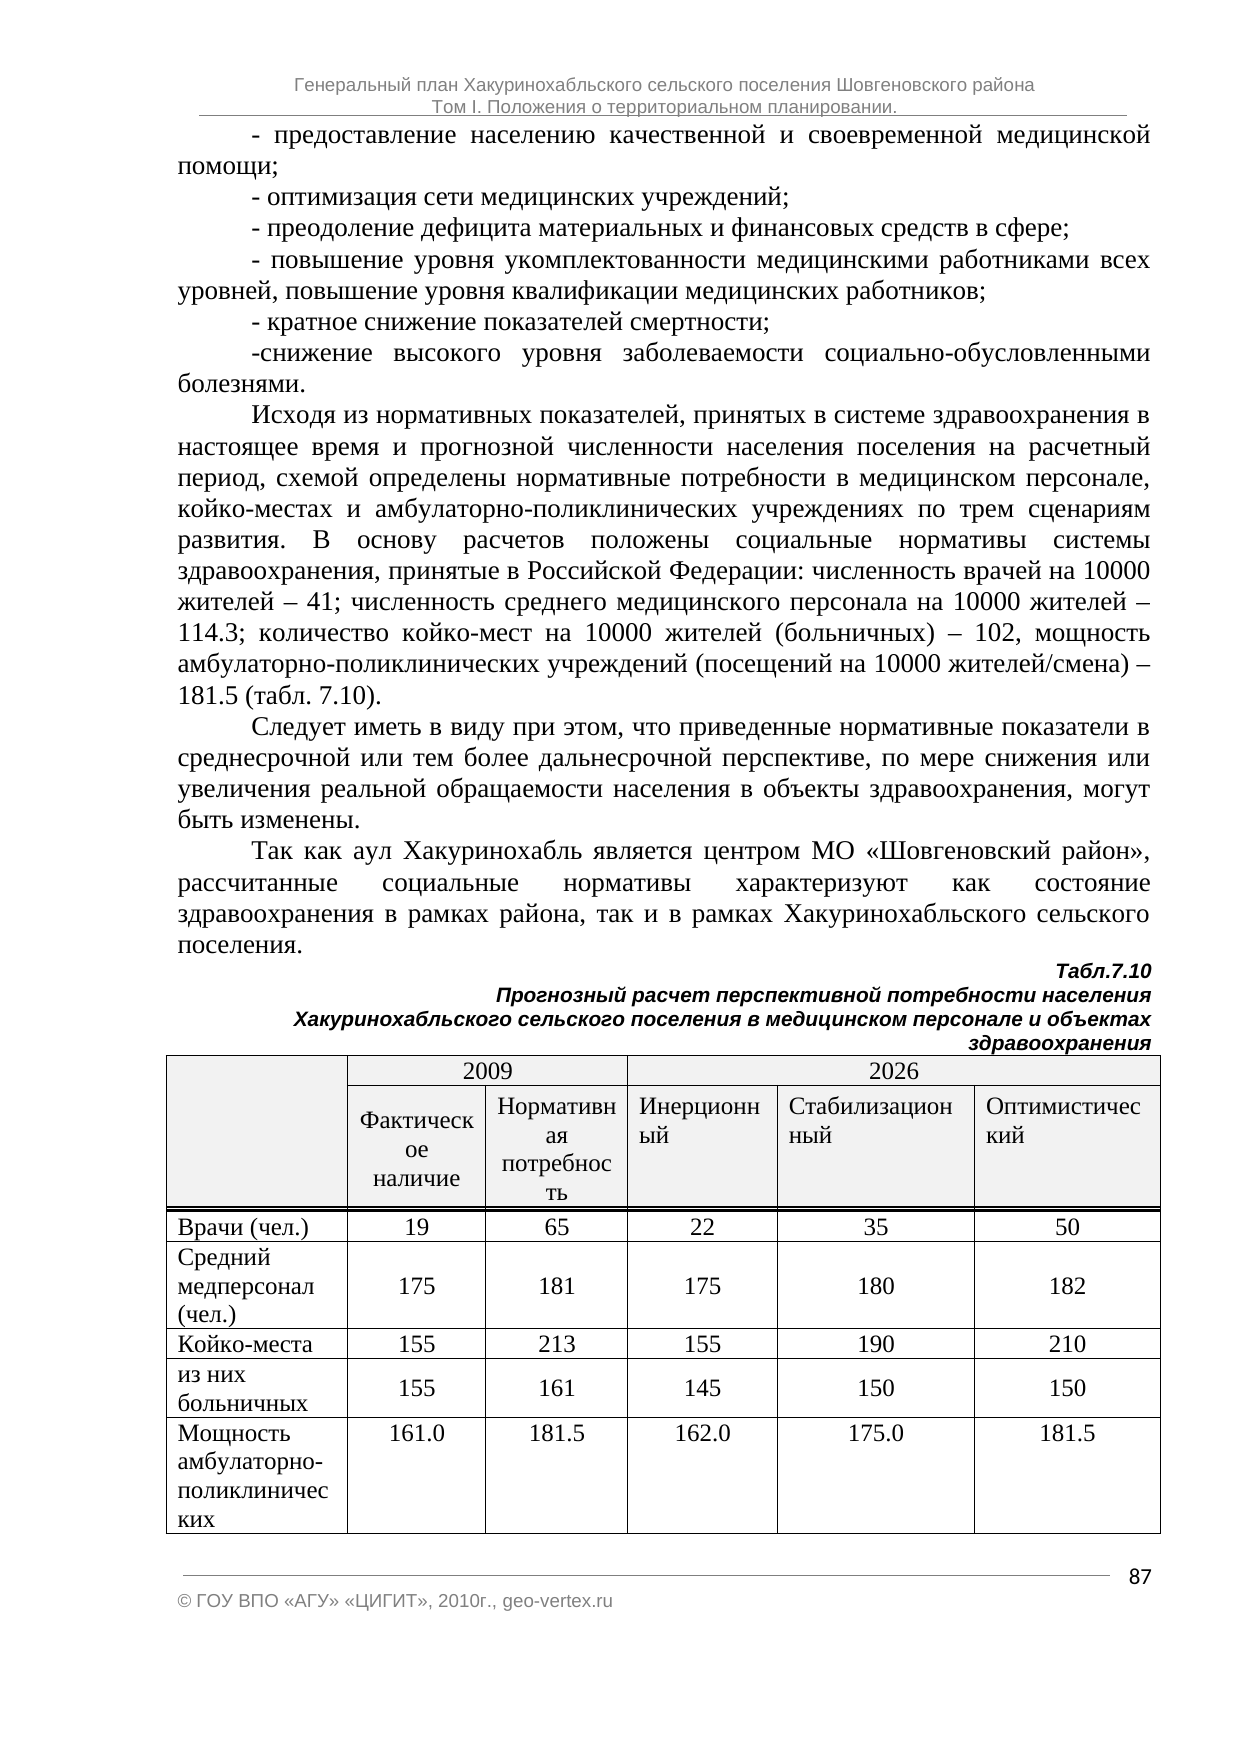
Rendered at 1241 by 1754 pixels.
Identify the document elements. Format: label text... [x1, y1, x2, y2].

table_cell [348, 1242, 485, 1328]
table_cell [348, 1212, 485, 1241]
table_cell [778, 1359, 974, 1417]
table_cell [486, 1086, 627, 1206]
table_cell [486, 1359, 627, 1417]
text - преодоление дефицита материальных и финансовых средств в сфере; [177, 212, 1152, 243]
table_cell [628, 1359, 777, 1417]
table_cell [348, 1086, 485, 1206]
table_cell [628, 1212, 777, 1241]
text Исходя из нормативных показателей, принятых в системе здравоохранения в настоящее время и прогнозной численности населения поселения на расчетный период, схемой определены нормативные потребности в медицинском персонале, койко-местах и амбулаторно-поликлинических учреждениях по трем сценариям развития. В основу расчетов положены социальные нормативы системы здравоохранения, принятые в Российской Федерации: численность врачей на 10000 жителей – 41; численность среднего медицинского персонала на 10000 жителей – 114.3; количество койко-мест на 10000 жителей (больничных) – 102, мощность амбулаторно-поликлинических учреждений (посещений на 10000 жителей/смена) – 181.5 (табл. 7.10). [177, 398, 1152, 710]
text -снижение высокого уровня заболеваемости социально-обусловленными болезнями. [177, 336, 1152, 398]
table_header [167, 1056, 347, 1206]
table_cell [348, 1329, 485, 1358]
text Табл.7.10 [177, 959, 1152, 983]
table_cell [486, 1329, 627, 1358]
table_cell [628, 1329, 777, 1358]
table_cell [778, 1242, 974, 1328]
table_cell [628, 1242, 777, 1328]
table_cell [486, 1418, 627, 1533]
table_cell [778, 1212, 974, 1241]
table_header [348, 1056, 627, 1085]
text Так как аул Хакуринохабль является центром МО «Шовгеновский район», рассчитанные социальные нормативы характеризуют как состояние здравоохранения в рамках района, так и в рамках Хакуринохабльского сельского поселения. [177, 834, 1152, 959]
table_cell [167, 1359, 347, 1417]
text - повышение уровня укомплектованности медицинскими работниками всех уровней, повышение уровня квалификации медицинских работников; [177, 243, 1152, 305]
text - кратное снижение показателей смертности; [177, 305, 1152, 336]
text Прогнозный расчет перспективной потребности населения [177, 983, 1152, 1007]
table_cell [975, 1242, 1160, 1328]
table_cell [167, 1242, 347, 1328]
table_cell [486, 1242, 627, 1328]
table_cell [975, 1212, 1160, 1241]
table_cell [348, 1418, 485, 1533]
text - оптимизация сети медицинских учреждений; [177, 180, 1152, 212]
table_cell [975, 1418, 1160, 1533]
text Следует иметь в виду при этом, что приведенные нормативные показатели в среднесрочной или тем более дальнесрочной перспективе, по мере снижения или увеличения реальной обращаемости населения в объекты здравоохранения, могут быть изменены. [177, 710, 1152, 834]
text - предоставление населению качественной и своевременной медицинской помощи; [177, 118, 1152, 180]
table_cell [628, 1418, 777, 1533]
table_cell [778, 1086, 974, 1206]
text Хакуринохабльского сельского поселения в медицинском персонале и объектах здравоохранения [177, 1007, 1152, 1055]
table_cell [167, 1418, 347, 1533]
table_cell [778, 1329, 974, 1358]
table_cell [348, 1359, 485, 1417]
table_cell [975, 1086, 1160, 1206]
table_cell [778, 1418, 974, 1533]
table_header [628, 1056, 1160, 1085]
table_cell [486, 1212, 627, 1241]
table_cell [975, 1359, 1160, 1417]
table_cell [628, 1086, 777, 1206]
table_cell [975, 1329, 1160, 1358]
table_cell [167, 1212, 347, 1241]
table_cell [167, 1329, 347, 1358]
